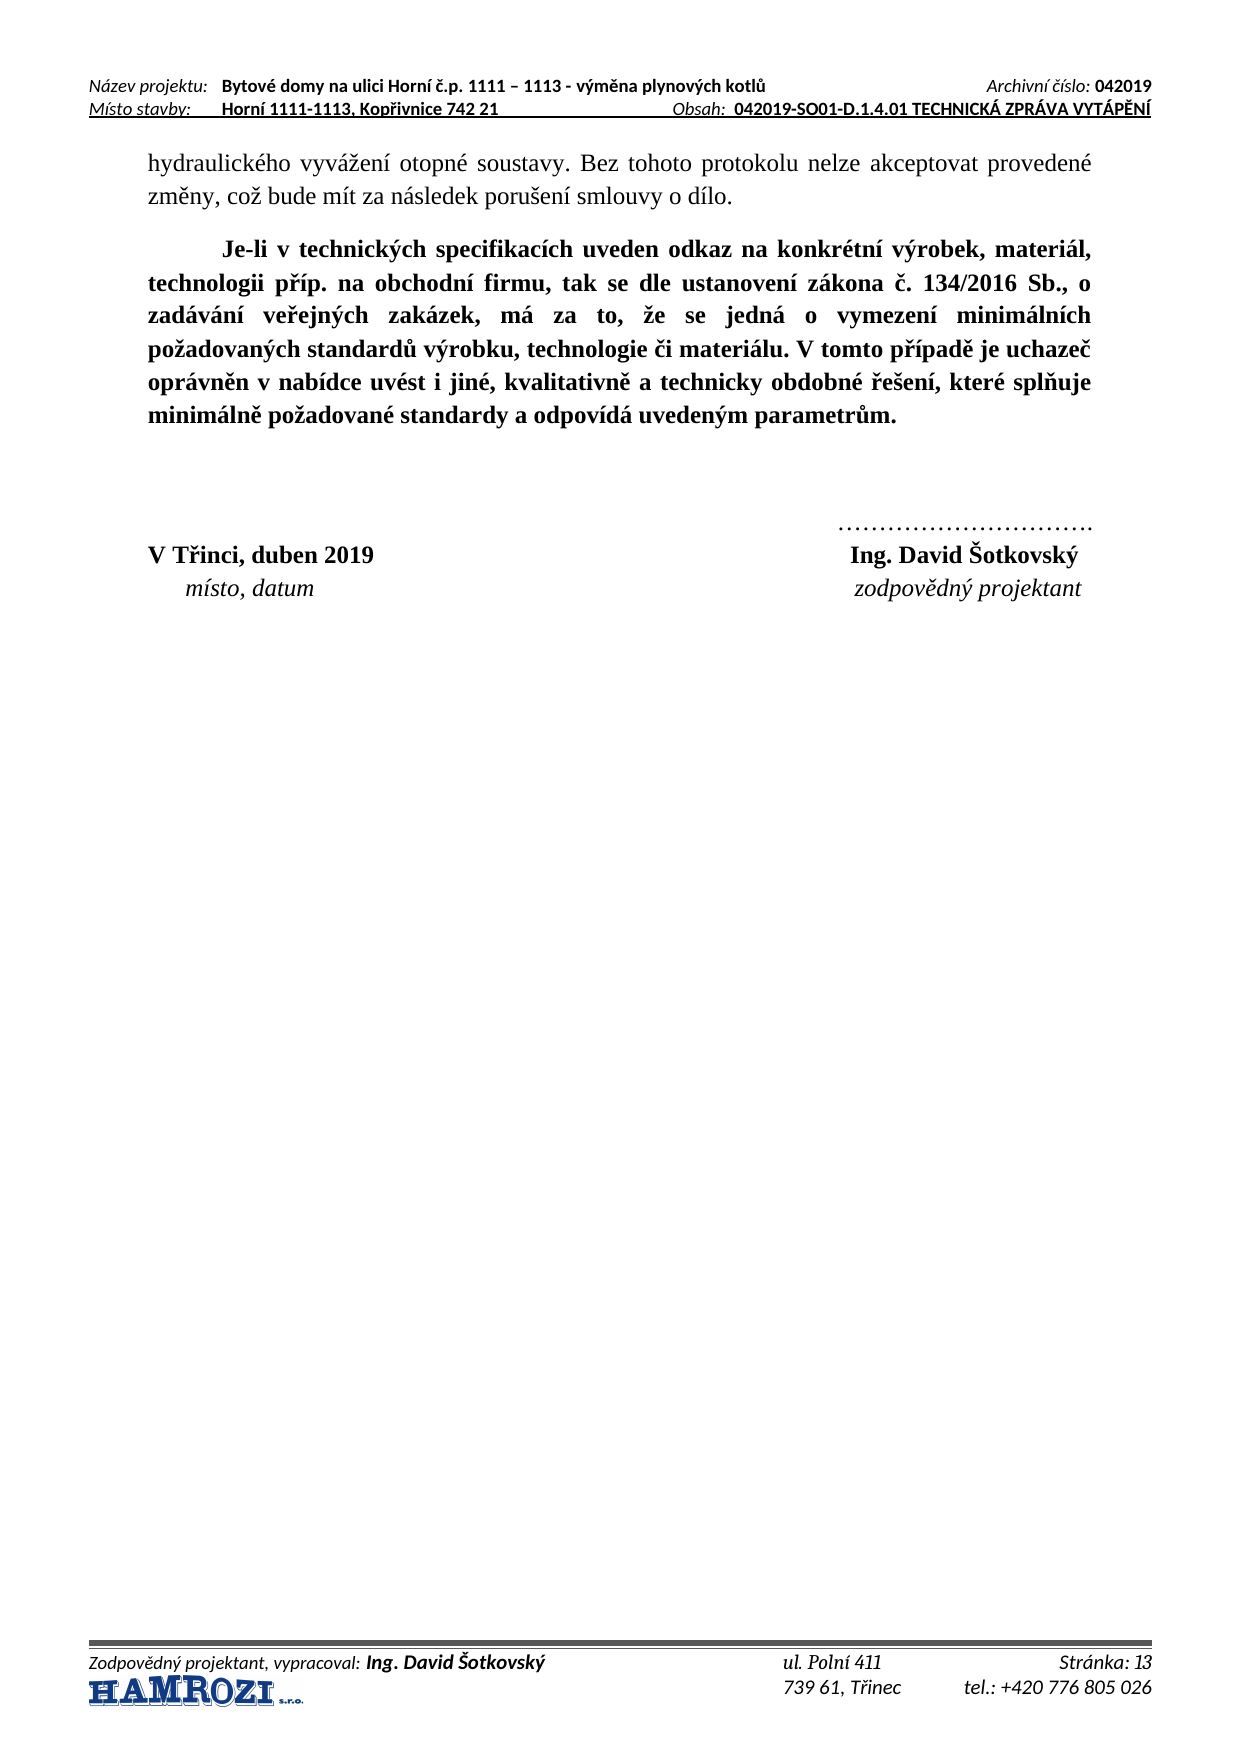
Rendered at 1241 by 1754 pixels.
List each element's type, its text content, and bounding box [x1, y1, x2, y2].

text …………………………. [148, 507, 1093, 536]
text V Třinci, duben 2019 Ing. David Šotkovský [89, 540, 1152, 569]
text Je-li v technických specifikacích uveden odkaz na konkrétní výrobek, materiál, technologii příp. na obchodní firmu, tak se dle ustanovení zákona č. 134/2016 Sb., o zadávání veřejných zakázek, má za to, že se jedná o vymezení minimálních požadovaných standardů výrobku, technologie či materiálu. V tomto případě je uchazeč oprávněn v nabídce uvést i jiné, kvalitativně a technicky obdobné řešení, které splňuje minimálně požadované standardy a odpovídá uvedeným parametrům. [148, 234, 1093, 428]
text místo, datum zodpovědný projektant [89, 573, 1152, 602]
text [148, 148, 1093, 209]
picture [89, 1675, 304, 1707]
